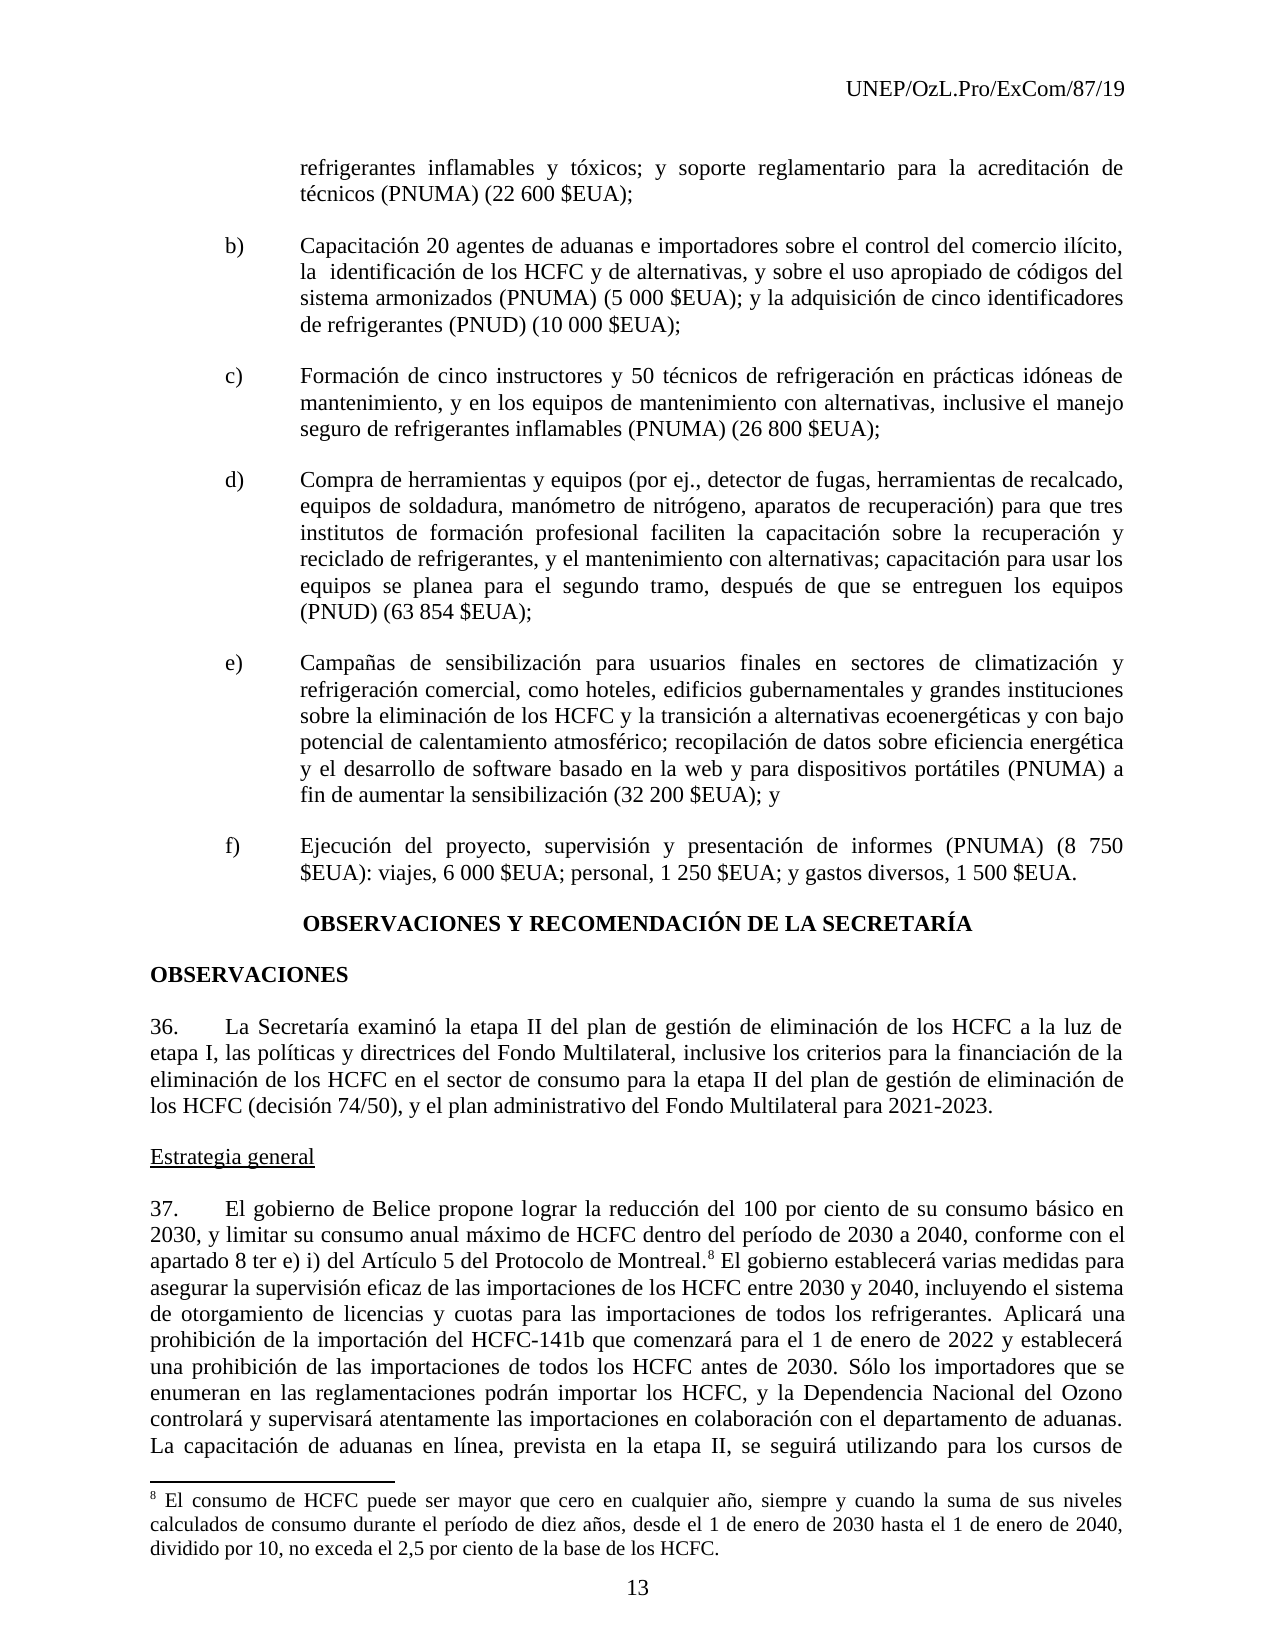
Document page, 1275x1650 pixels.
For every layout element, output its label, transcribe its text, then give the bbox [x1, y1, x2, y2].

subtitle Capacitación 20 agentes de aduanas e importadores sobre el control del comercio ilícito, la identificación de los HCFC y de alternativas, y sobre el uso apropiado de códigos del sistema armonizados (PNUMA) (5 000 $EUA); y la adquisición de cinco identificadores de refrigerantes (PNUD) (10 000 $EUA); [225, 232, 1125, 337]
subtitle Ejecución del proyecto, supervisión y presentación de informes (PNUMA) (8 750 $EUA): viajes, 6 000 $EUA; personal, 1 250 $EUA; y gastos diversos, 1 500 $EUA. [225, 832, 1125, 885]
subtitle Compra de herramientas y equipos (por ej., detector de fugas, herramientas de recalcado, equipos de soldadura, manómetro de nitrógeno, aparatos de recuperación) para que tres institutos de formación profesional faciliten la capacitación sobre la recuperación y reciclado de refrigerantes, y el mantenimiento con alternativas; capacitación para usar los equipos se planea para el segundo tramo, después de que se entreguen los equipos (PNUD) (63 854 $EUA); [225, 466, 1125, 624]
text Estrategia general [150, 1143, 1125, 1170]
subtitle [225, 154, 1125, 207]
text OBSERVACIONES [150, 962, 1125, 988]
subtitle Campañas de sensibilización para usuarios finales en sectores de climatización y refrigeración comercial, como hoteles, edificios gubernamentales y grandes instituciones sobre la eliminación de los HCFC y la transición a alternativas ecoenergéticas y con bajo potencial de calentamiento atmosférico; recopilación de datos sobre eficiencia energética y el desarrollo de software basado en la web y para dispositivos portátiles (PNUMA) a fin de aumentar la sensibilización (32 200 $EUA); y [225, 649, 1125, 807]
text OBSERVACIONES Y RECOMENDACIÓN DE LA SECRETARÍA [150, 910, 1125, 937]
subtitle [150, 1195, 1125, 1458]
subtitle Formación de cinco instructores y 50 técnicos de refrigeración en prácticas idóneas de mantenimiento, y en los equipos de mantenimiento con alternativas, inclusive el manejo seguro de refrigerantes inflamables (PNUMA) (26 800 $EUA); [225, 362, 1125, 441]
subtitle La Secretaría examinó la etapa II del plan de gestión de eliminación de los HCFC a la luz de etapa I, las políticas y directrices del Fondo Multilateral, inclusive los criterios para la financiación de la eliminación de los HCFC en el sector de consumo para la etapa II del plan de gestión de eliminación de los HCFC (decisión 74/50), y el plan administrativo del Fondo Multilateral para 2021-2023. [150, 1013, 1125, 1118]
